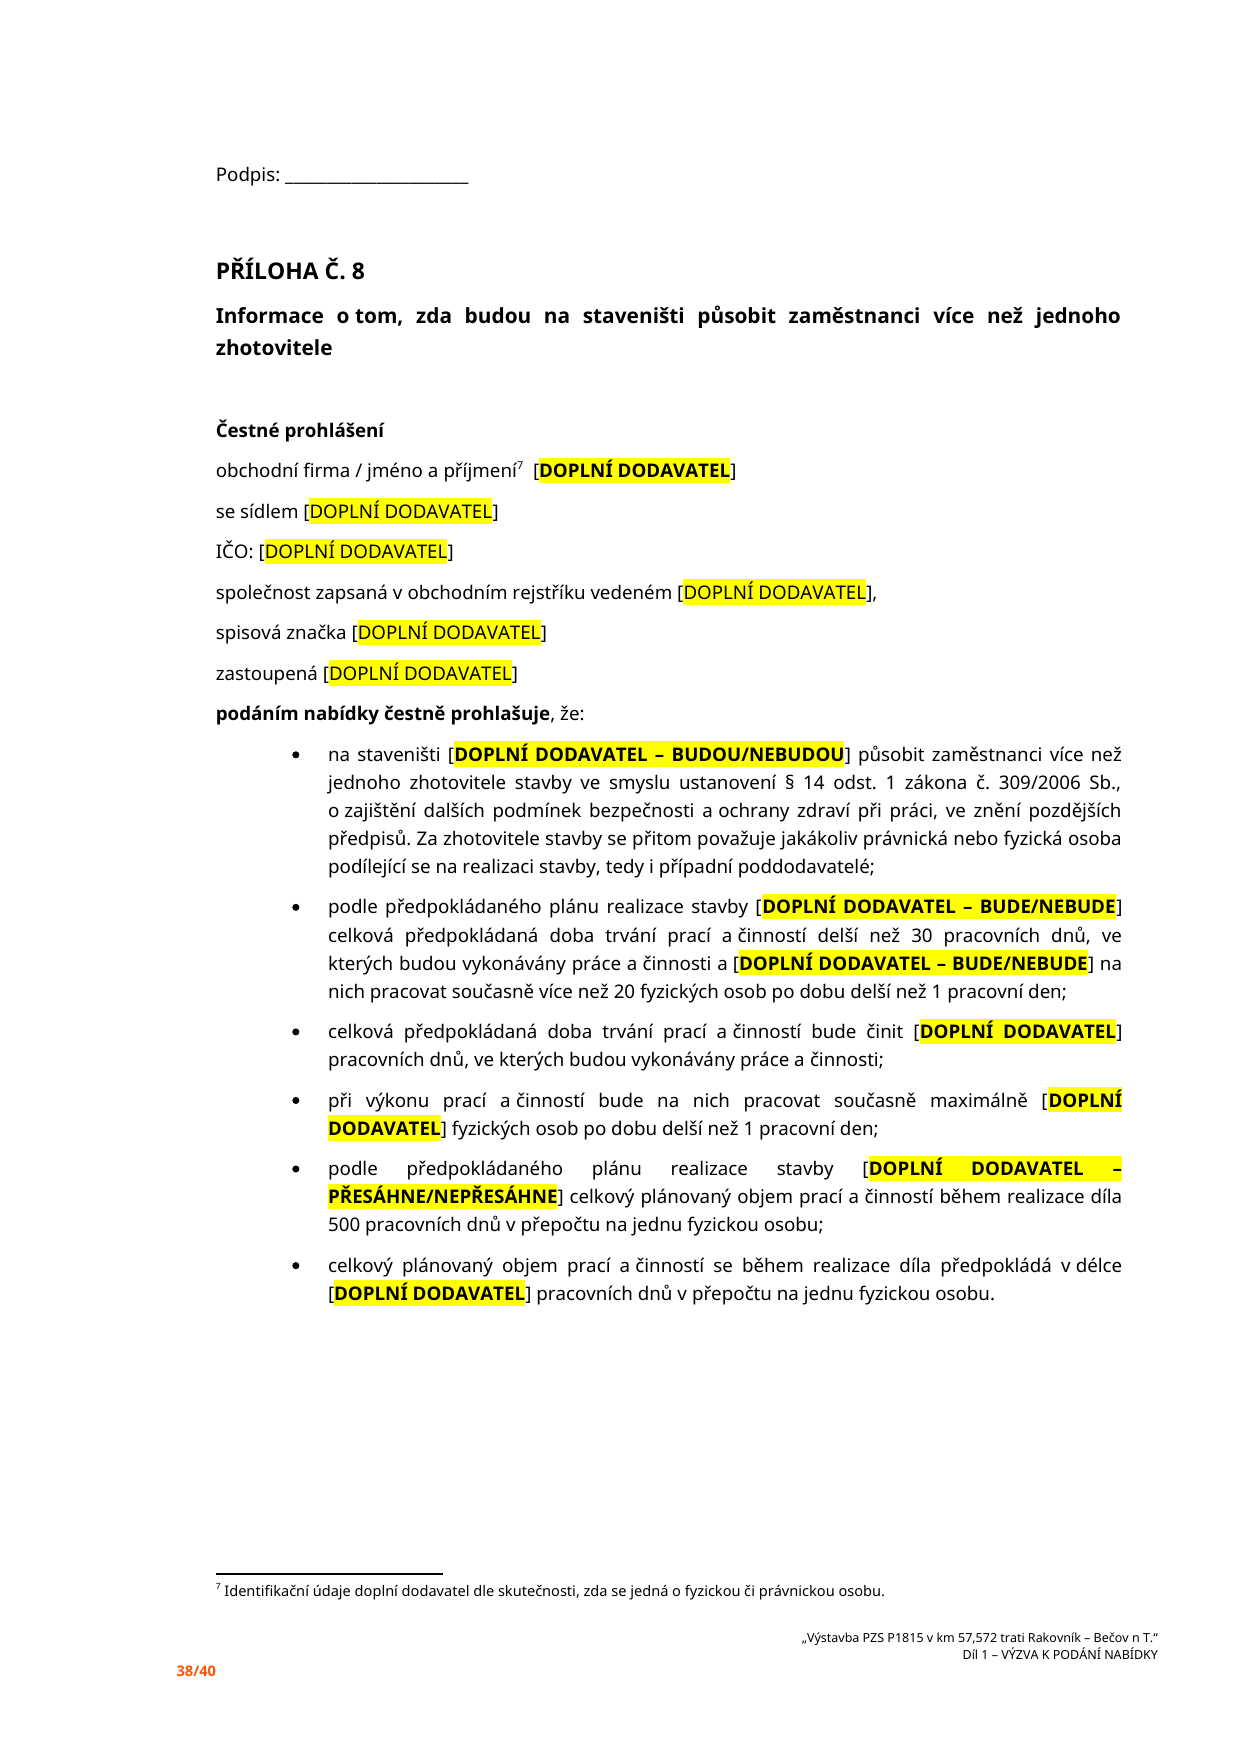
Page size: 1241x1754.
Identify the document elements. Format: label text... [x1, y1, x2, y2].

text Podpis: ______________________ [216, 161, 1122, 187]
text IČO: [DOPLNÍ DODAVATEL] [447, 539, 1122, 564]
text obchodní firma / jméno a příjmení [DOPLNÍ DODAVATEL] [730, 458, 1122, 483]
text Příloha č. 8 [216, 255, 1122, 286]
text se sídlem [DOPLNÍ DODAVATEL] [492, 498, 1122, 524]
text spisová značka [DOPLNÍ DODAVATEL] [216, 620, 358, 645]
text Čestné prohlášení [216, 417, 1122, 443]
text se sídlem [DOPLNÍ DODAVATEL] [216, 498, 309, 524]
text při výkonu prací a činností bude na nich pracovat současně maximálně [DOPLNÍ DODAVATEL] fyzických osob po dobu delší než 1 pracovní den; [292, 1087, 1122, 1141]
text celkový plánovaný objem prací a činností se během realizace díla předpokládá v délce [DOPLNÍ DODAVATEL] pracovních dnů v přepočtu na jednu fyzickou osobu. [292, 1252, 1122, 1306]
text celková předpokládaná doba trvání prací a činností bude činit [DOPLNÍ DODAVATEL] pracovních dnů, ve kterých budou vykonávány práce a činnosti; [292, 1018, 1122, 1072]
text společnost zapsaná v obchodním rejstříku vedeném [DOPLNÍ DODAVATEL], [866, 579, 1122, 605]
text podáním nabídky čestně prohlašuje, že: [216, 701, 1122, 726]
text podle předpokládaného plánu realizace stavby [DOPLNÍ DODAVATEL – BUDE/NEBUDE] celková předpokládaná doba trvání prací a činností delší než 30 pracovních dnů, ve kterých budou vykonávány práce a činnosti a [DOPLNÍ DODAVATEL – BUDE/NEBUDE] na nich pracovat současně více než 20 fyzických osob po dobu delší než 1 pracovní den; [292, 894, 1122, 1003]
text podle předpokládaného plánu realizace stavby [DOPLNÍ DODAVATEL – PŘESÁHNE/NEPŘESÁHNE] celkový plánovaný objem prací a činností během realizace díla 500 pracovních dnů v přepočtu na jednu fyzickou osobu; [292, 1156, 1122, 1237]
text obchodní firma / jméno a příjmení [DOPLNÍ DODAVATEL] [216, 458, 539, 483]
text společnost zapsaná v obchodním rejstříku vedeném [DOPLNÍ DODAVATEL], [216, 579, 683, 605]
text na staveništi [DOPLNÍ DODAVATEL – BUDOU/NEBUDOU] působit zaměstnanci více než jednoho zhotovitele stavby ve smyslu ustanovení § 14 odst. 1 zákona č. 309/2006 Sb., o zajištění dalších podmínek bezpečnosti a ochrany zdraví při práci, ve znění pozdějších předpisů. Za zhotovitele stavby se přitom považuje jakákoliv právnická nebo fyzická osoba podílející se na realizaci stavby, tedy i případní poddodavatelé; [292, 741, 1122, 879]
text zastoupená [DOPLNÍ DODAVATEL] [512, 660, 1122, 686]
text zastoupená [DOPLNÍ DODAVATEL] [216, 660, 329, 686]
text Informace o tom, zda budou na staveništi působit zaměstnanci více než jednoho zhotovitele [216, 302, 1122, 361]
text spisová značka [DOPLNÍ DODAVATEL] [541, 620, 1122, 645]
